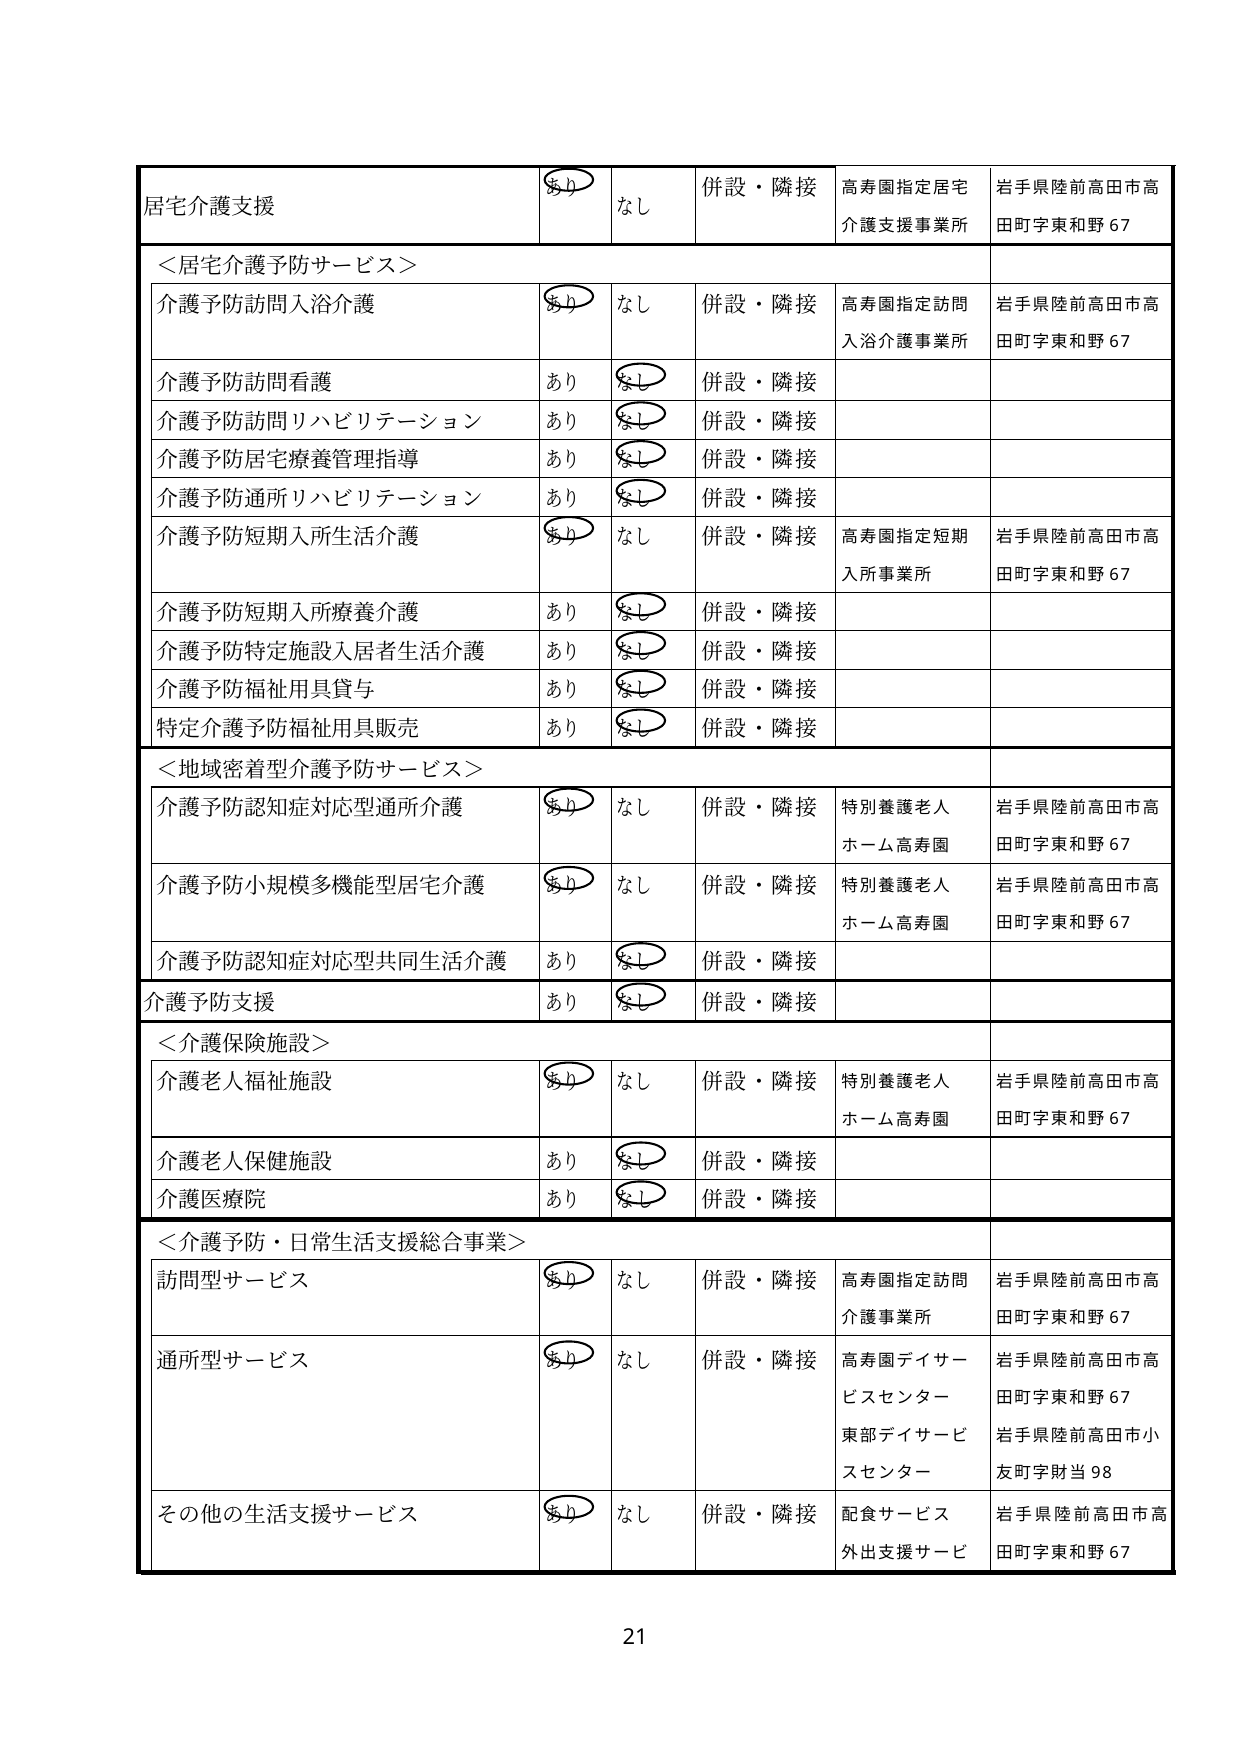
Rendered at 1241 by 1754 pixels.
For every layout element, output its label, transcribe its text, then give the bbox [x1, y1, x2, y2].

table_cell 併設・隣接 [696, 593, 835, 630]
table_cell 岩手県陸前高田市高田町字東和野67 [991, 517, 1171, 592]
table_cell ＜介護予防・日常生活支援総合事業＞ [151, 1222, 990, 1259]
table_cell [836, 982, 990, 1020]
table_cell あり [540, 942, 611, 979]
table_cell あり [540, 517, 611, 592]
table_cell 高寿園指定訪問介護事業所 [836, 1260, 990, 1335]
table_cell 高寿園指定短期入所事業所 [836, 517, 990, 592]
table_cell あり [540, 1260, 611, 1335]
table_cell [836, 440, 990, 477]
table_cell 岩手県陸前高田市高田町字東和野67 [991, 1061, 1171, 1136]
table_cell なし [612, 440, 695, 477]
table_cell あり [540, 1180, 611, 1217]
table_cell あり [540, 864, 611, 941]
table_cell 介護予防訪問入浴介護 [152, 284, 539, 359]
table_cell 岩手県陸前高田市高田町字東和野67 [991, 1491, 1171, 1570]
table_cell 介護予防居宅療養管理指導 [152, 440, 539, 477]
table_cell あり [540, 1491, 611, 1570]
table_cell なし [612, 1336, 695, 1490]
table_cell [991, 246, 1171, 283]
table_cell [991, 670, 1171, 707]
table_cell あり [540, 1138, 611, 1178]
table_cell 介護予防訪問リハビリテーション [152, 401, 539, 438]
table_cell 介護予防特定施設入居者生活介護 [152, 631, 539, 669]
table_cell なし [612, 1061, 695, 1136]
table_cell 特別養護老人ホーム高寿園 [836, 1061, 990, 1136]
table_cell なし [612, 708, 695, 746]
table_cell 介護予防認知症対応型共同生活介護 [152, 942, 539, 979]
table_cell なし [612, 982, 695, 1020]
table_cell [991, 982, 1171, 1020]
table_cell なし [612, 517, 695, 592]
table_cell あり [540, 1336, 611, 1490]
table_cell [141, 246, 151, 283]
table_cell [141, 1222, 151, 1259]
table_cell [991, 942, 1171, 979]
table_cell 併設・隣接 [696, 401, 835, 438]
table_cell [836, 593, 990, 630]
table_cell なし [612, 1138, 695, 1178]
table_cell なし [612, 1180, 695, 1217]
table_cell あり [540, 440, 611, 477]
table_cell 介護予防通所リハビリテーション [152, 478, 539, 516]
table_cell なし [612, 1260, 695, 1335]
table_cell [991, 1222, 1171, 1259]
table_cell あり [540, 401, 611, 438]
table_cell 介護予防認知症対応型通所介護 [152, 788, 539, 862]
table_cell 介護予防小規模多機能型居宅介護 [152, 864, 539, 941]
table_cell 併設・隣接 [696, 478, 835, 516]
table_cell [141, 749, 151, 786]
table_cell あり [540, 631, 611, 669]
table_cell 特別養護老人ホーム高寿園 [836, 788, 990, 862]
table_cell [836, 670, 990, 707]
table_cell 介護予防短期入所療養介護 [152, 593, 539, 630]
table_cell 併設・隣接 [696, 1260, 835, 1335]
table_cell 併設・隣接 [696, 440, 835, 477]
table_cell 岩手県陸前高田市高田町字東和野67 [991, 864, 1171, 941]
table_cell 併設・隣接 [696, 517, 835, 592]
table_cell ＜介護保険施設＞ [151, 1023, 990, 1060]
table_cell 併設・隣接 [696, 788, 835, 862]
table_cell 併設・隣接 [696, 168, 835, 243]
table_cell [836, 1138, 990, 1178]
table_cell 併設・隣接 [696, 1061, 835, 1136]
table_cell 介護予防短期入所生活介護 [152, 517, 539, 592]
table_cell 高寿園デイサービスセンター 東部デイサービスセンター [836, 1336, 990, 1490]
table_cell [991, 1023, 1171, 1060]
table_cell 介護医療院 [152, 1180, 539, 1217]
table_cell [991, 1180, 1171, 1217]
table_cell なし [612, 942, 695, 979]
table_cell [141, 1259, 151, 1570]
table_cell 高寿園指定居宅介護支援事業所 [836, 166, 990, 243]
table_cell 岩手県陸前高田市高田町字東和野67 岩手県陸前高田市小友町字財当98 [991, 1336, 1171, 1490]
table_cell なし [612, 864, 695, 941]
table_cell [991, 401, 1171, 438]
table_cell あり [540, 360, 611, 400]
table_cell [991, 440, 1171, 477]
table_cell 併設・隣接 [696, 864, 835, 941]
table_cell 併設・隣接 [696, 1491, 835, 1570]
table_cell [991, 631, 1171, 669]
table_cell 併設・隣接 [696, 1180, 835, 1217]
table_cell あり [540, 788, 611, 862]
table_cell あり [540, 478, 611, 516]
table_cell 併設・隣接 [696, 284, 835, 359]
table_cell 介護予防福祉用具貸与 [152, 670, 539, 707]
table_cell 訪問型サービス [152, 1260, 539, 1335]
table_cell あり [540, 168, 611, 243]
table_cell なし [612, 593, 695, 630]
table_cell 併設・隣接 [696, 982, 835, 1020]
table_cell その他の生活支援サービス [152, 1491, 539, 1570]
table_cell [991, 478, 1171, 516]
table_cell [836, 942, 990, 979]
table_cell あり [540, 284, 611, 359]
table_cell あり [540, 593, 611, 630]
table_cell [141, 1060, 151, 1217]
table_cell 特定介護予防福祉用具販売 [152, 708, 539, 746]
table_cell 併設・隣接 [696, 1138, 835, 1178]
table_cell 介護予防訪問看護 [152, 360, 539, 400]
table_cell 特別養護老人ホーム高寿園 [836, 864, 990, 941]
table_cell [991, 593, 1171, 630]
table_cell 介護予防支援 [141, 982, 539, 1020]
table_cell なし [612, 360, 695, 400]
table_cell 併設・隣接 [696, 942, 835, 979]
table_cell ＜居宅介護予防サービス＞ [151, 246, 990, 283]
table_cell 岩手県陸前高田市高田町字東和野67 [991, 788, 1171, 862]
table_cell なし [612, 670, 695, 707]
table_cell [991, 360, 1171, 400]
table_cell [836, 401, 990, 438]
table_cell 併設・隣接 [696, 631, 835, 669]
table_cell 介護老人福祉施設 [152, 1061, 539, 1136]
table_cell 併設・隣接 [696, 708, 835, 746]
table_cell あり [540, 1061, 611, 1136]
table_cell 居宅介護支援 [141, 168, 539, 243]
table_cell なし [612, 788, 695, 862]
table_cell あり [540, 982, 611, 1020]
table_cell 岩手県陸前高田市高田町字東和野67 [991, 284, 1171, 359]
table_cell 高寿園指定訪問入浴介護事業所 [836, 284, 990, 359]
table_cell なし [612, 631, 695, 669]
table_cell [991, 749, 1171, 786]
table_cell なし [612, 401, 695, 438]
table_cell なし [612, 1491, 695, 1570]
table_cell [991, 1138, 1171, 1178]
table_cell [836, 360, 990, 400]
table_cell 配食サービス 外出支援サービス [836, 1491, 990, 1570]
table_cell [141, 1023, 151, 1060]
table_cell [836, 1180, 990, 1217]
table_cell 併設・隣接 [696, 360, 835, 400]
table_cell 岩手県陸前高田市高田町字東和野67 [990, 166, 1171, 243]
table_cell [141, 283, 151, 746]
table_cell なし [612, 168, 695, 243]
table_cell 通所型サービス [152, 1336, 539, 1490]
table_cell あり [540, 708, 611, 746]
table_cell [836, 478, 990, 516]
table_cell あり [540, 670, 611, 707]
table_cell ＜地域密着型介護予防サービス＞ [151, 749, 990, 786]
table_cell なし [612, 284, 695, 359]
table_cell [991, 708, 1171, 746]
table_cell なし [612, 478, 695, 516]
table_cell [141, 786, 151, 979]
table_cell [836, 631, 990, 669]
table_cell 介護老人保健施設 [152, 1138, 539, 1178]
table_cell [836, 708, 990, 746]
table_cell 岩手県陸前高田市高田町字東和野67 [991, 1260, 1171, 1335]
table_cell 併設・隣接 [696, 670, 835, 707]
table_cell 併設・隣接 [696, 1336, 835, 1490]
